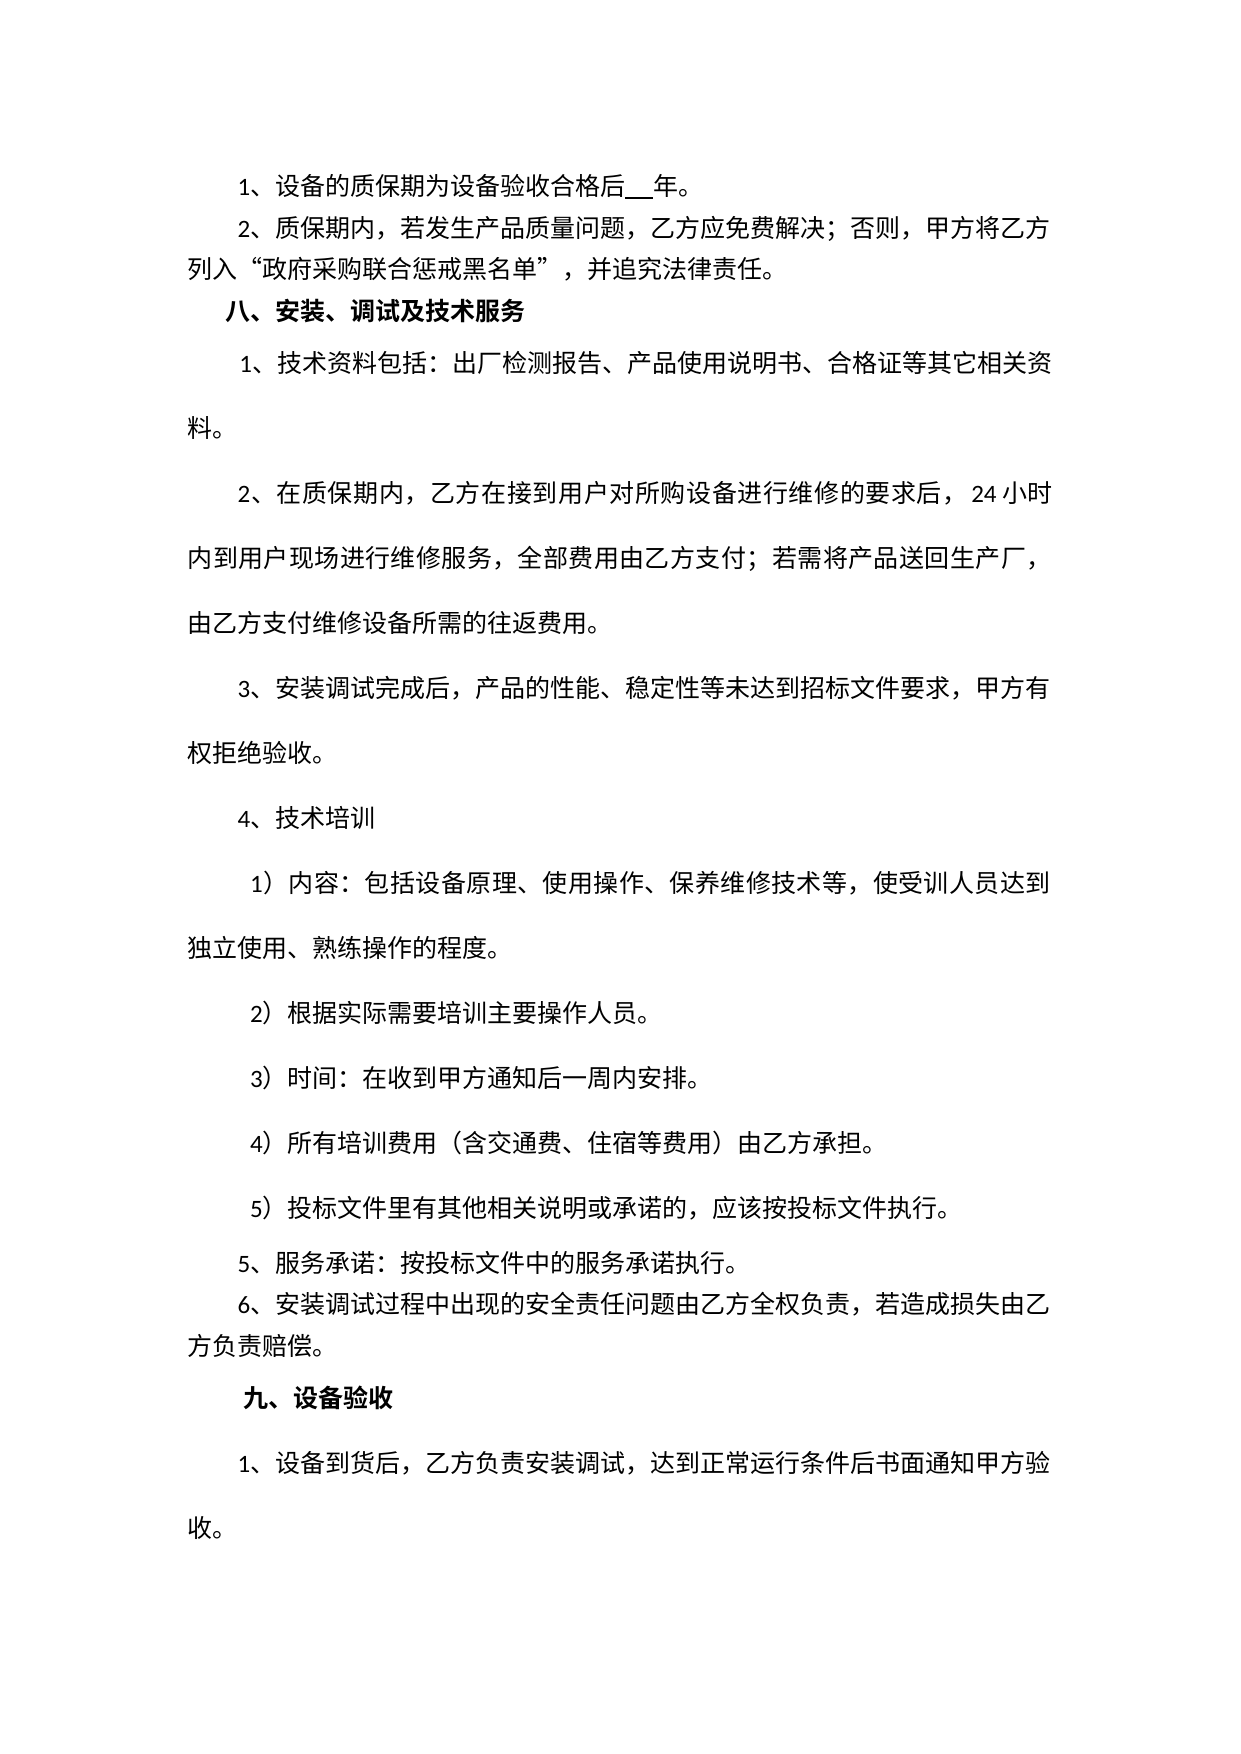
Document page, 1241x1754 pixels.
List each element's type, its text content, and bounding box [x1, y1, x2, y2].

text 1）内容：包括设备原理、使用操作、保养维修技术等，使受训人员达到独立使用、熟练操作的程度。 [187, 849, 1053, 979]
text 2、在质保期内，乙方在接到用户对所购设备进行维修的要求后，24小时内到用户现场进行维修服务，全部费用由乙方支付；若需将产品送回生产厂，由乙方支付维修设备所需的往返费用。 [187, 459, 1053, 654]
text 八、安装、调试及技术服务 [187, 287, 1053, 329]
text 4、技术培训 [187, 784, 1053, 849]
text 1、设备到货后，乙方负责安装调试，达到正常运行条件后书面通知甲方验收。 [187, 1429, 1053, 1559]
text 3、安装调试完成后，产品的性能、稳定性等未达到招标文件要求，甲方有权拒绝验收。 [187, 654, 1053, 784]
text 2、质保期内，若发生产品质量问题，乙方应免费解决；否则，甲方将乙方列入“政府采购联合惩戒黑名单”，并追究法律责任。 [187, 204, 1053, 287]
text 1、设备的质保期为设备验收合格后 年。 [187, 162, 1053, 204]
text 5）投标文件里有其他相关说明或承诺的，应该按投标文件执行。 [187, 1174, 1053, 1239]
text 九、设备验收 [187, 1364, 1053, 1429]
text 1、技术资料包括：出厂检测报告、产品使用说明书、合格证等其它相关资料。 [187, 329, 1053, 459]
text 3）时间：在收到甲方通知后一周内安排。 [187, 1044, 1053, 1109]
text 5、服务承诺：按投标文件中的服务承诺执行。 [187, 1239, 1053, 1280]
text 2）根据实际需要培训主要操作人员。 [187, 979, 1053, 1044]
text 4）所有培训费用（含交通费、住宿等费用）由乙方承担。 [187, 1109, 1053, 1174]
text 6、安装调试过程中出现的安全责任问题由乙方全权负责，若造成损失由乙方负责赔偿。 [187, 1280, 1053, 1364]
